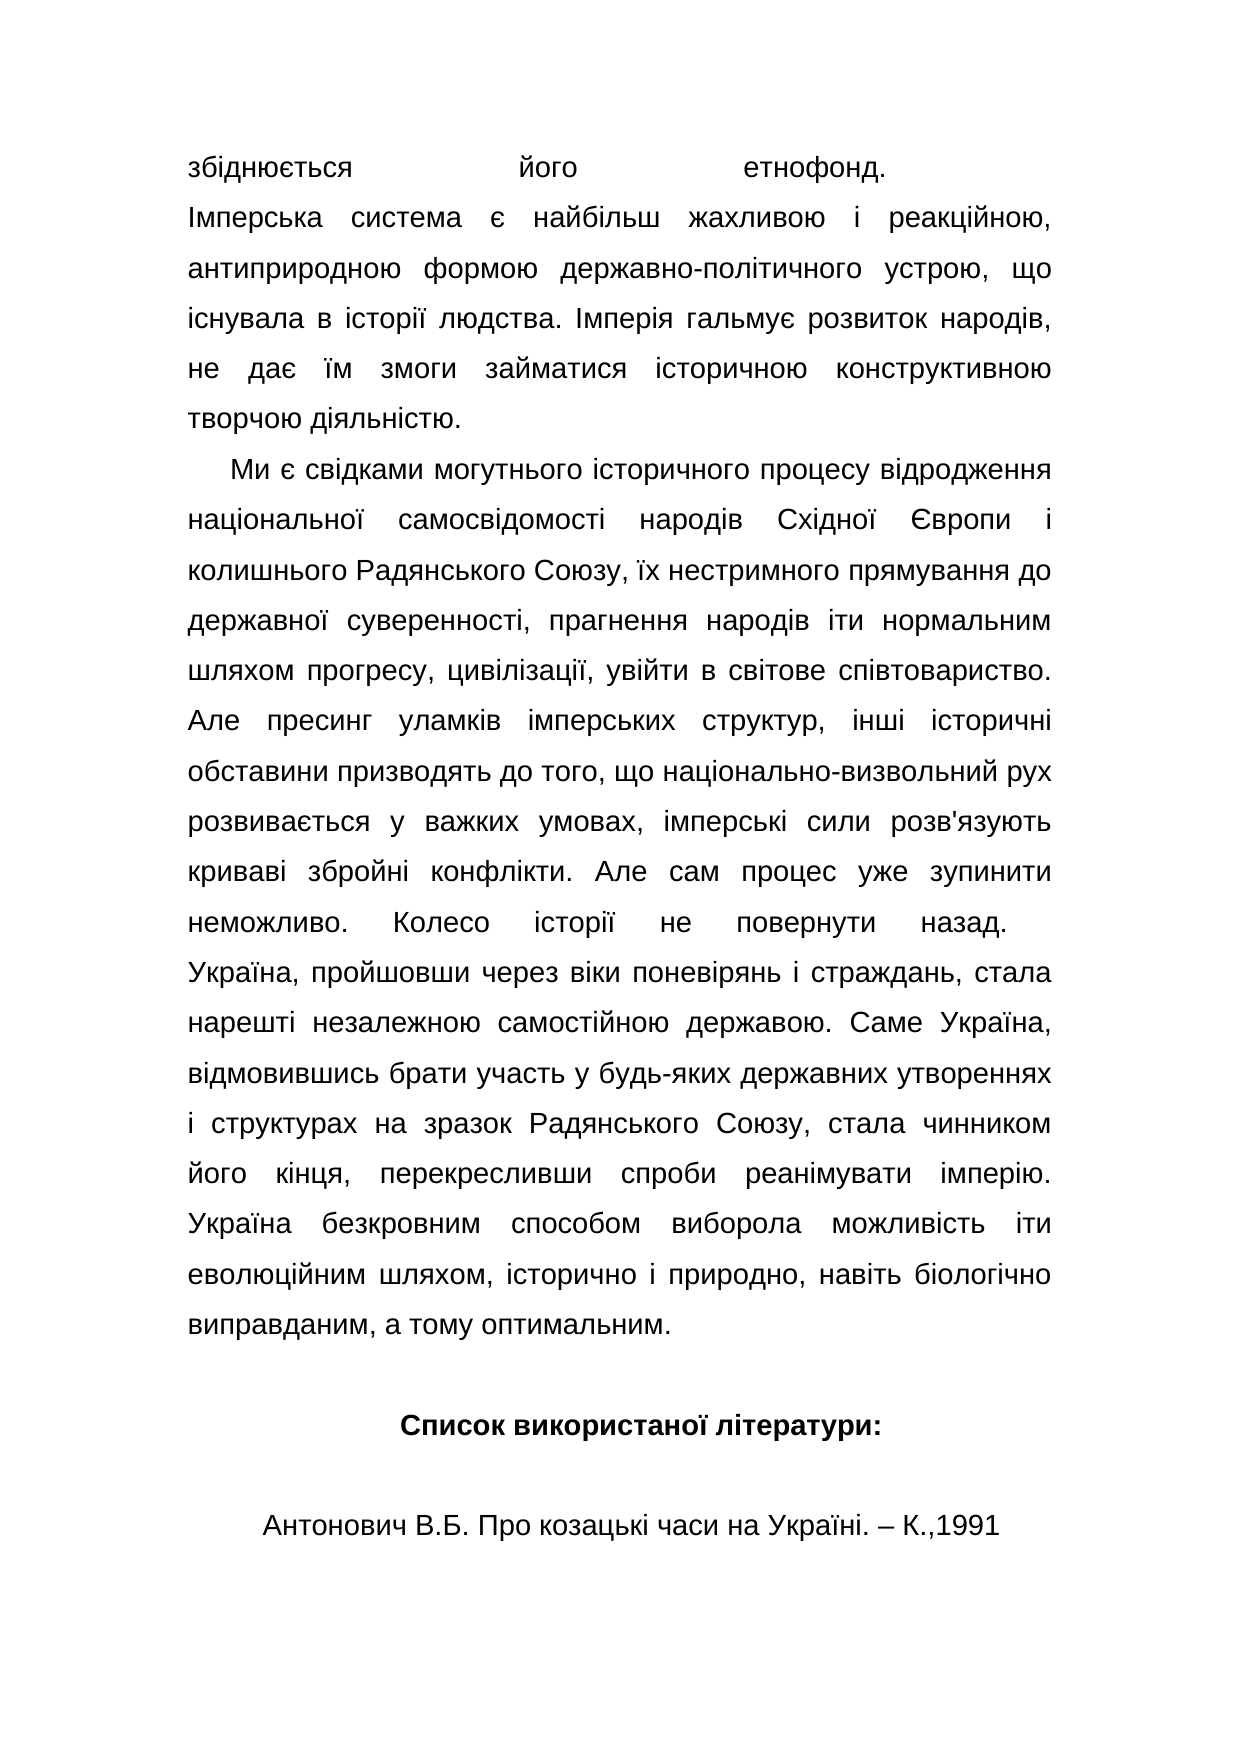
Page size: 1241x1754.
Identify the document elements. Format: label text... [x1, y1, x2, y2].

subtitle Антонович В.Б. Про козацькі часи на Україні. – К.,1991 [187, 1508, 1053, 1542]
text Ми є свідками могутнього історичного процесу відродження національної самосвідомості народів Східної Європи і колишнього Радянського Союзу, їх нестримного прямування до державної суверенності, прагнення народів іти нормальним шляхом прогресу, цивілізації, увійти в світове співтовариство. Але пресинг уламків імперських структур, інші історичні обставини призводять до того, що національно-визвольний рух розвивається у важких умовах, імперські сили розв'язують криваві збройні конфлікти. Але сам процес уже зупинити неможливо. Колесо історії не повернути назад. Україна, пройшовши через віки поневірянь і страждань, стала нарешті незалежною самостійною державою. Саме Україна, відмовившись брати участь у будь-яких державних утвореннях і структурах на зразок Радянського Союзу, стала чинником його кінця, перекресливши спроби реанімувати імперію. Україна безкровним способом виборола можливість іти еволюційним шляхом, історично і природно, навіть біологічно виправданим, а тому оптимальним. [187, 452, 1053, 1341]
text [187, 150, 1053, 435]
text Список використаної літератури: [187, 1408, 1053, 1441]
